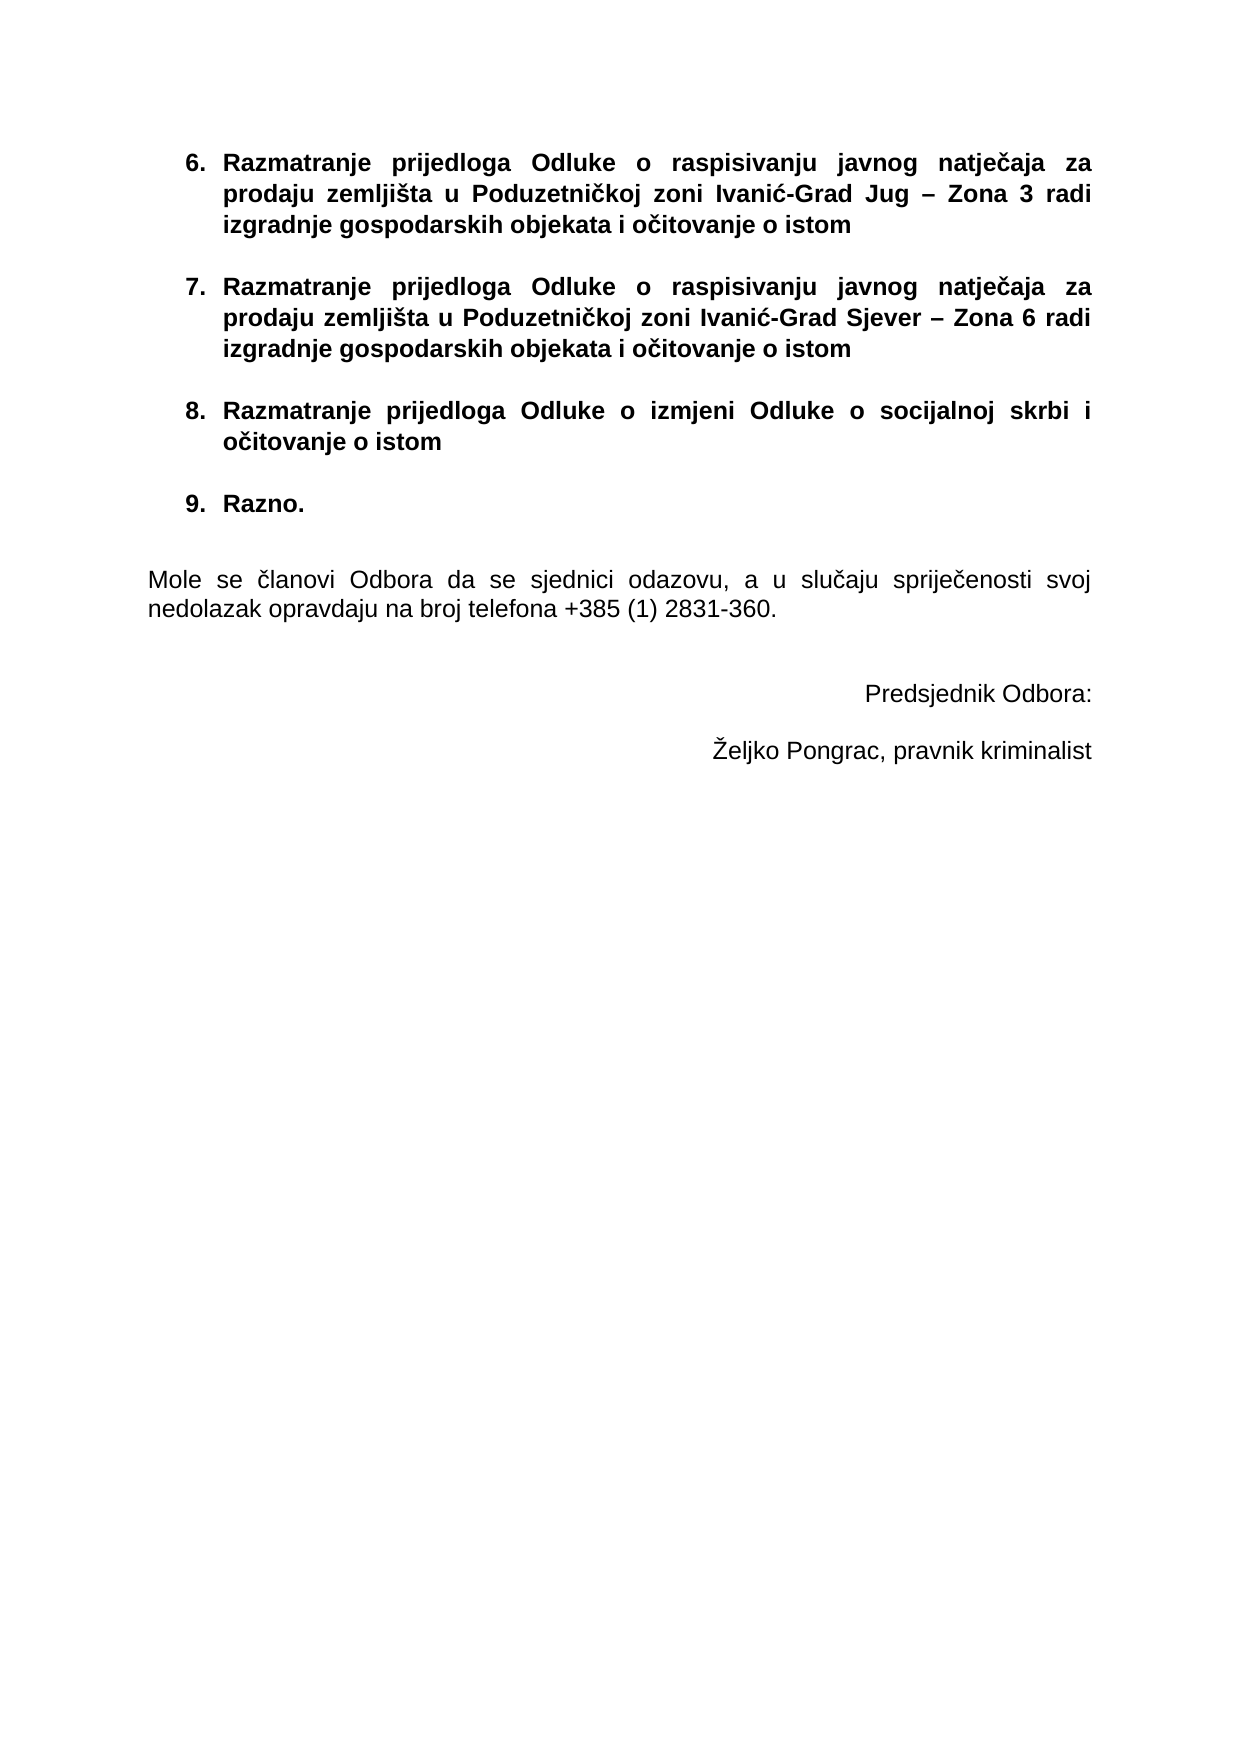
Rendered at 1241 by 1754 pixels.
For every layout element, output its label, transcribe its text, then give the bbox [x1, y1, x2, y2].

text Željko Pongrac, pravnik kriminalist [148, 736, 1093, 764]
list Razmatranje prijedloga Odluke o raspisivanju javnog natječaja za prodaju zemljišta u Poduzetničkoj zoni Ivanić-Grad Jug – Zona 3 radi izgradnje gospodarskih objekata i očitovanje o istom [185, 148, 1093, 238]
list Razmatranje prijedloga Odluke o izmjeni Odluke o socijalnoj skrbi i očitovanje o istom [185, 396, 1093, 456]
text Mole se članovi Odbora da se sjednici odazovu, a u slučaju spriječenosti svoj nedolazak opravdaju na broj telefona +385 (1) 2831-360. [148, 565, 1093, 622]
list Razmatranje prijedloga Odluke o raspisivanju javnog natječaja za prodaju zemljišta u Poduzetničkoj zoni Ivanić-Grad Sjever – Zona 6 radi izgradnje gospodarskih objekata i očitovanje o istom [185, 272, 1093, 363]
text Predsjednik Odbora: [148, 679, 1093, 708]
list Razno. [185, 489, 1093, 518]
